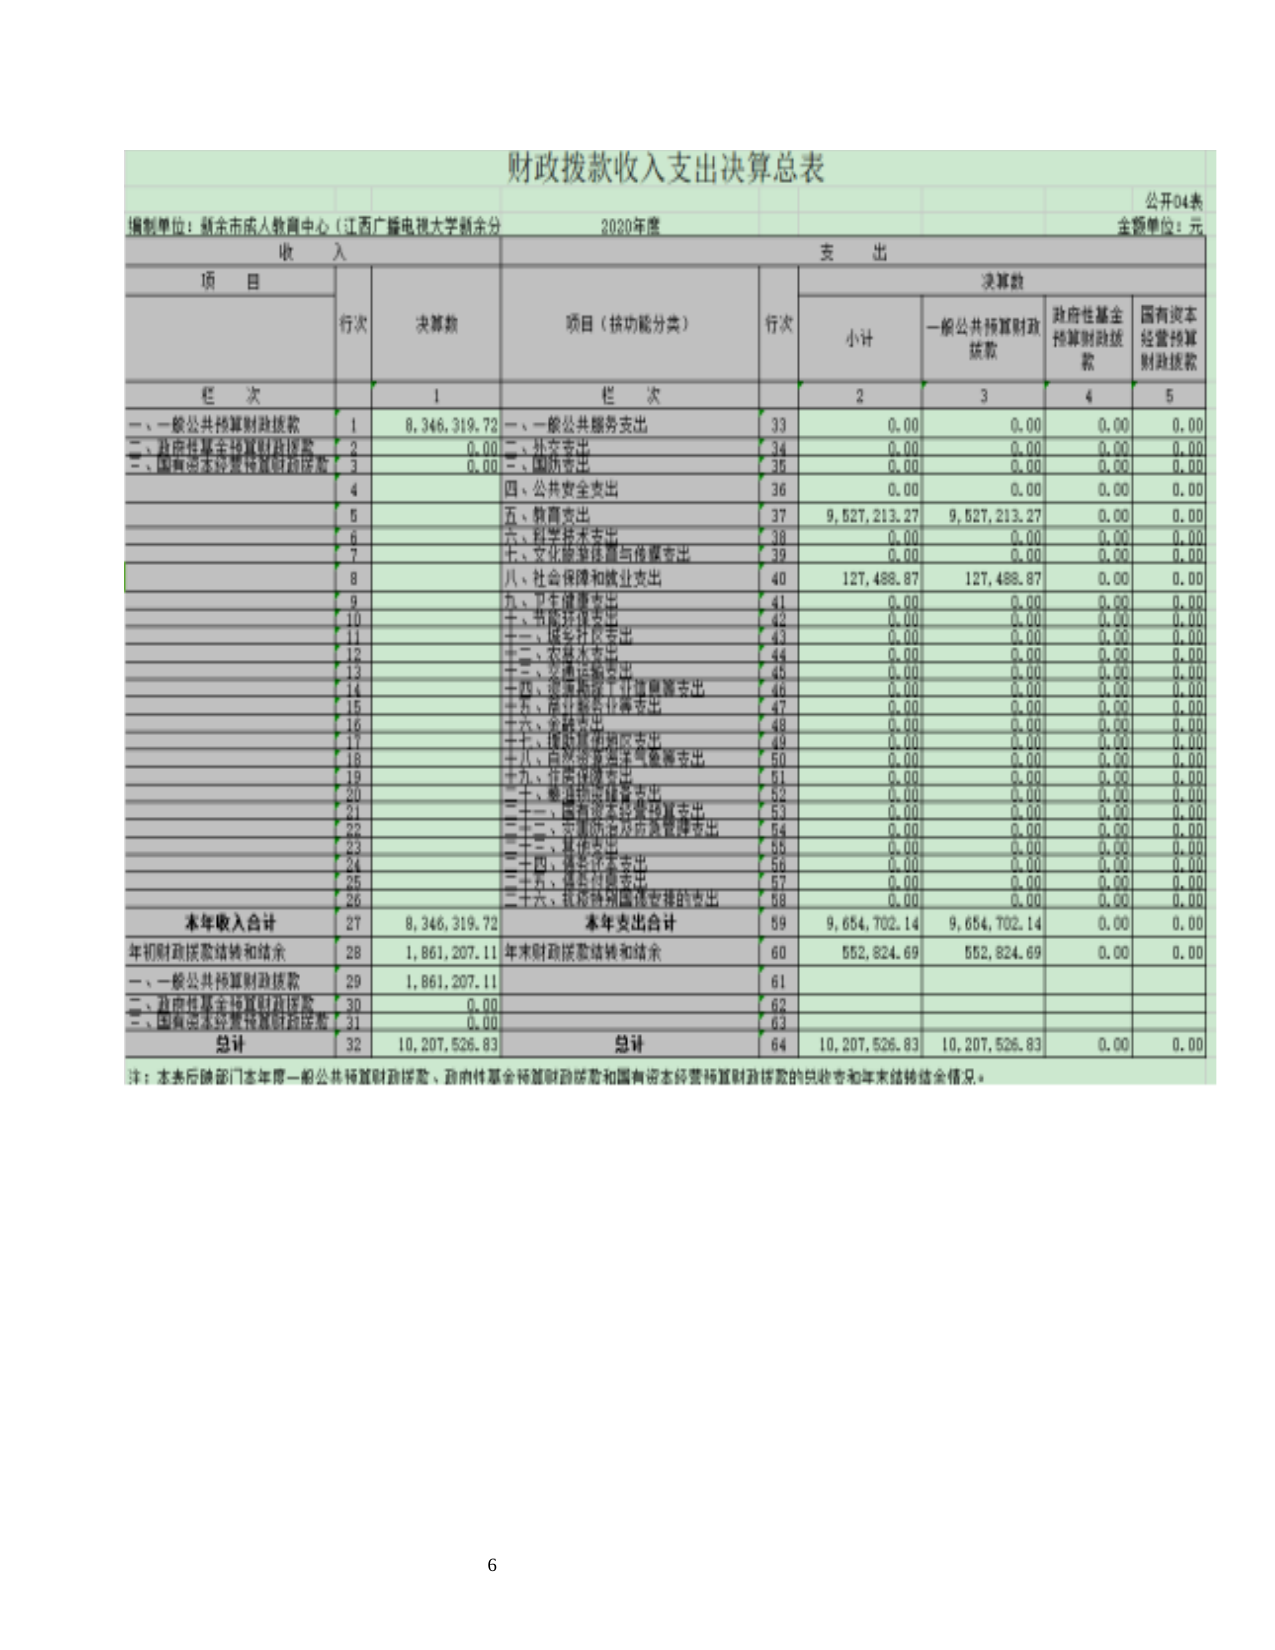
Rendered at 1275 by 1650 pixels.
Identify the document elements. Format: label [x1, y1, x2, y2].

picture [124, 150, 1217, 1088]
